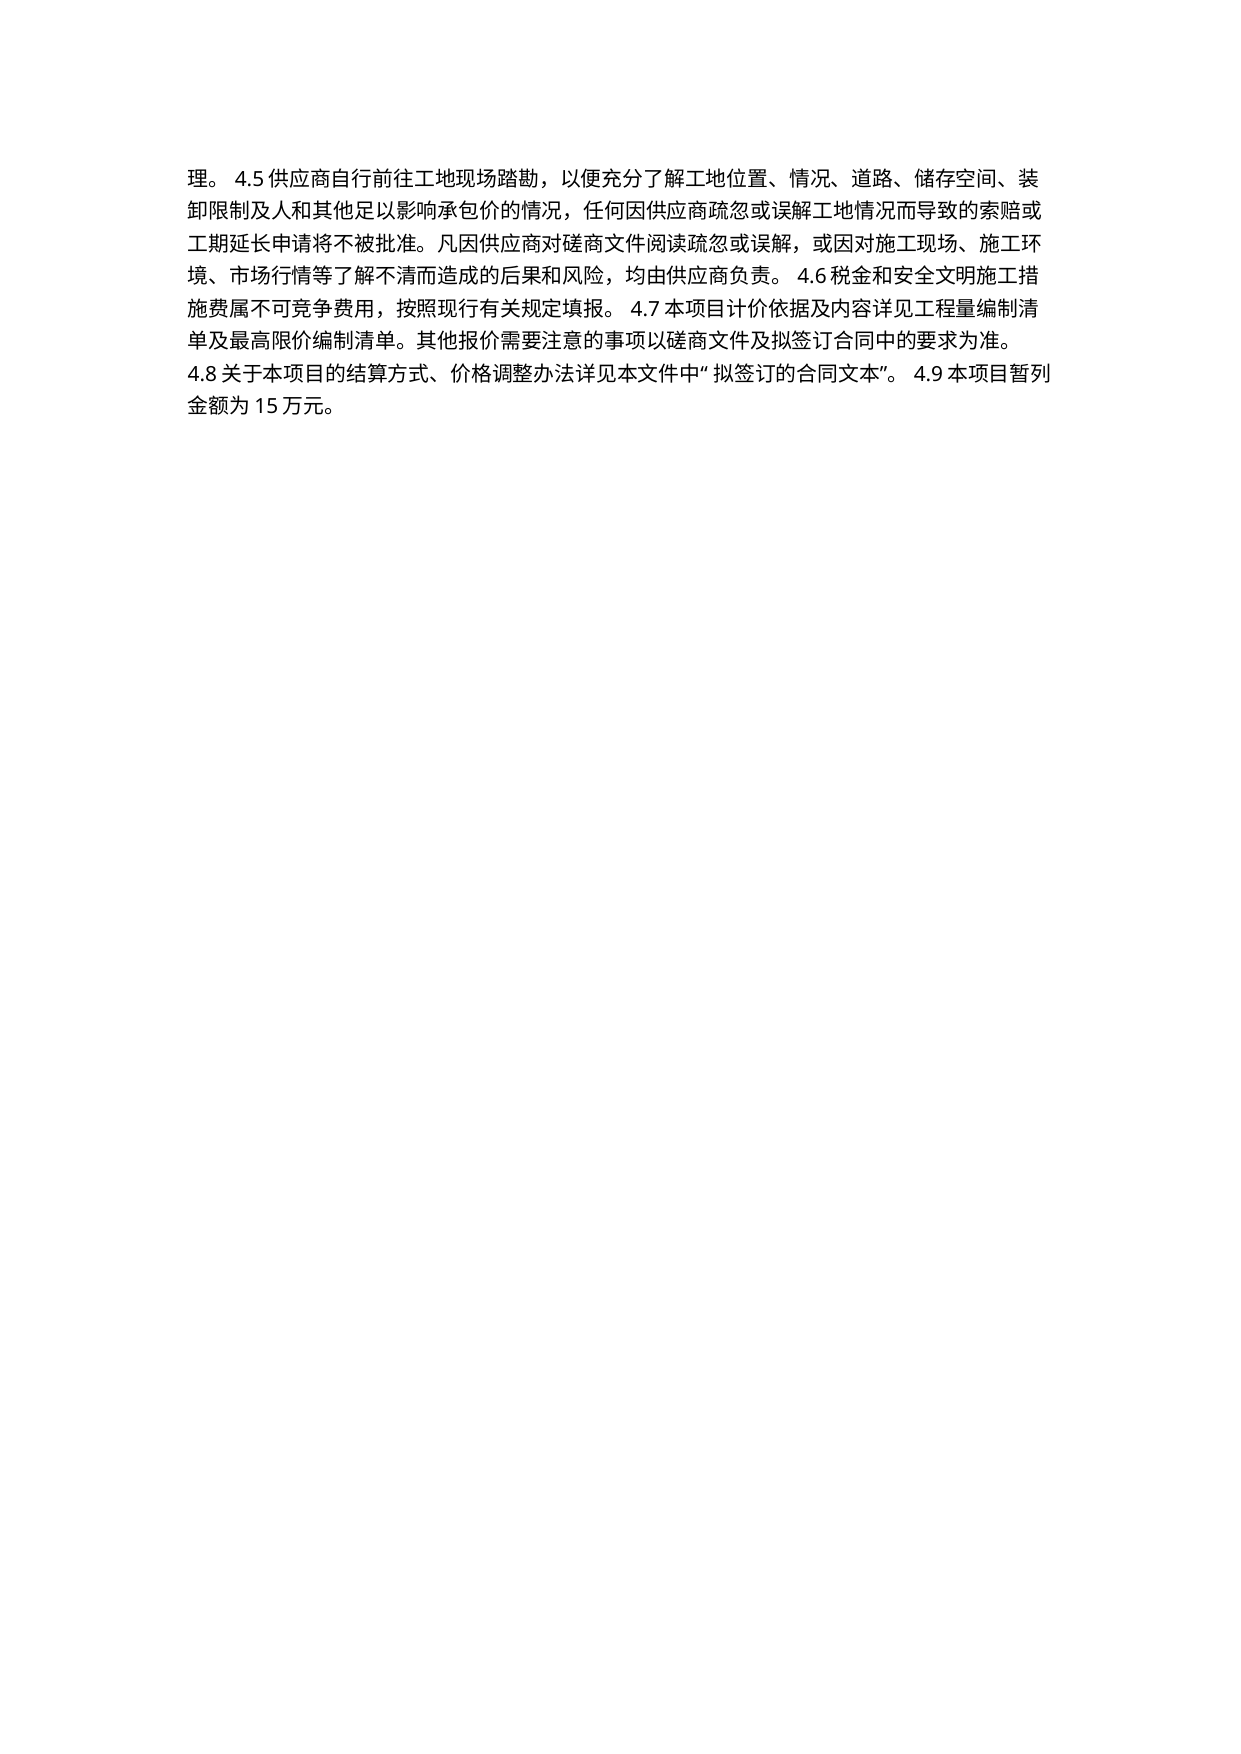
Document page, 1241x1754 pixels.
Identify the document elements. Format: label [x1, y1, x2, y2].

text [187, 162, 1053, 422]
